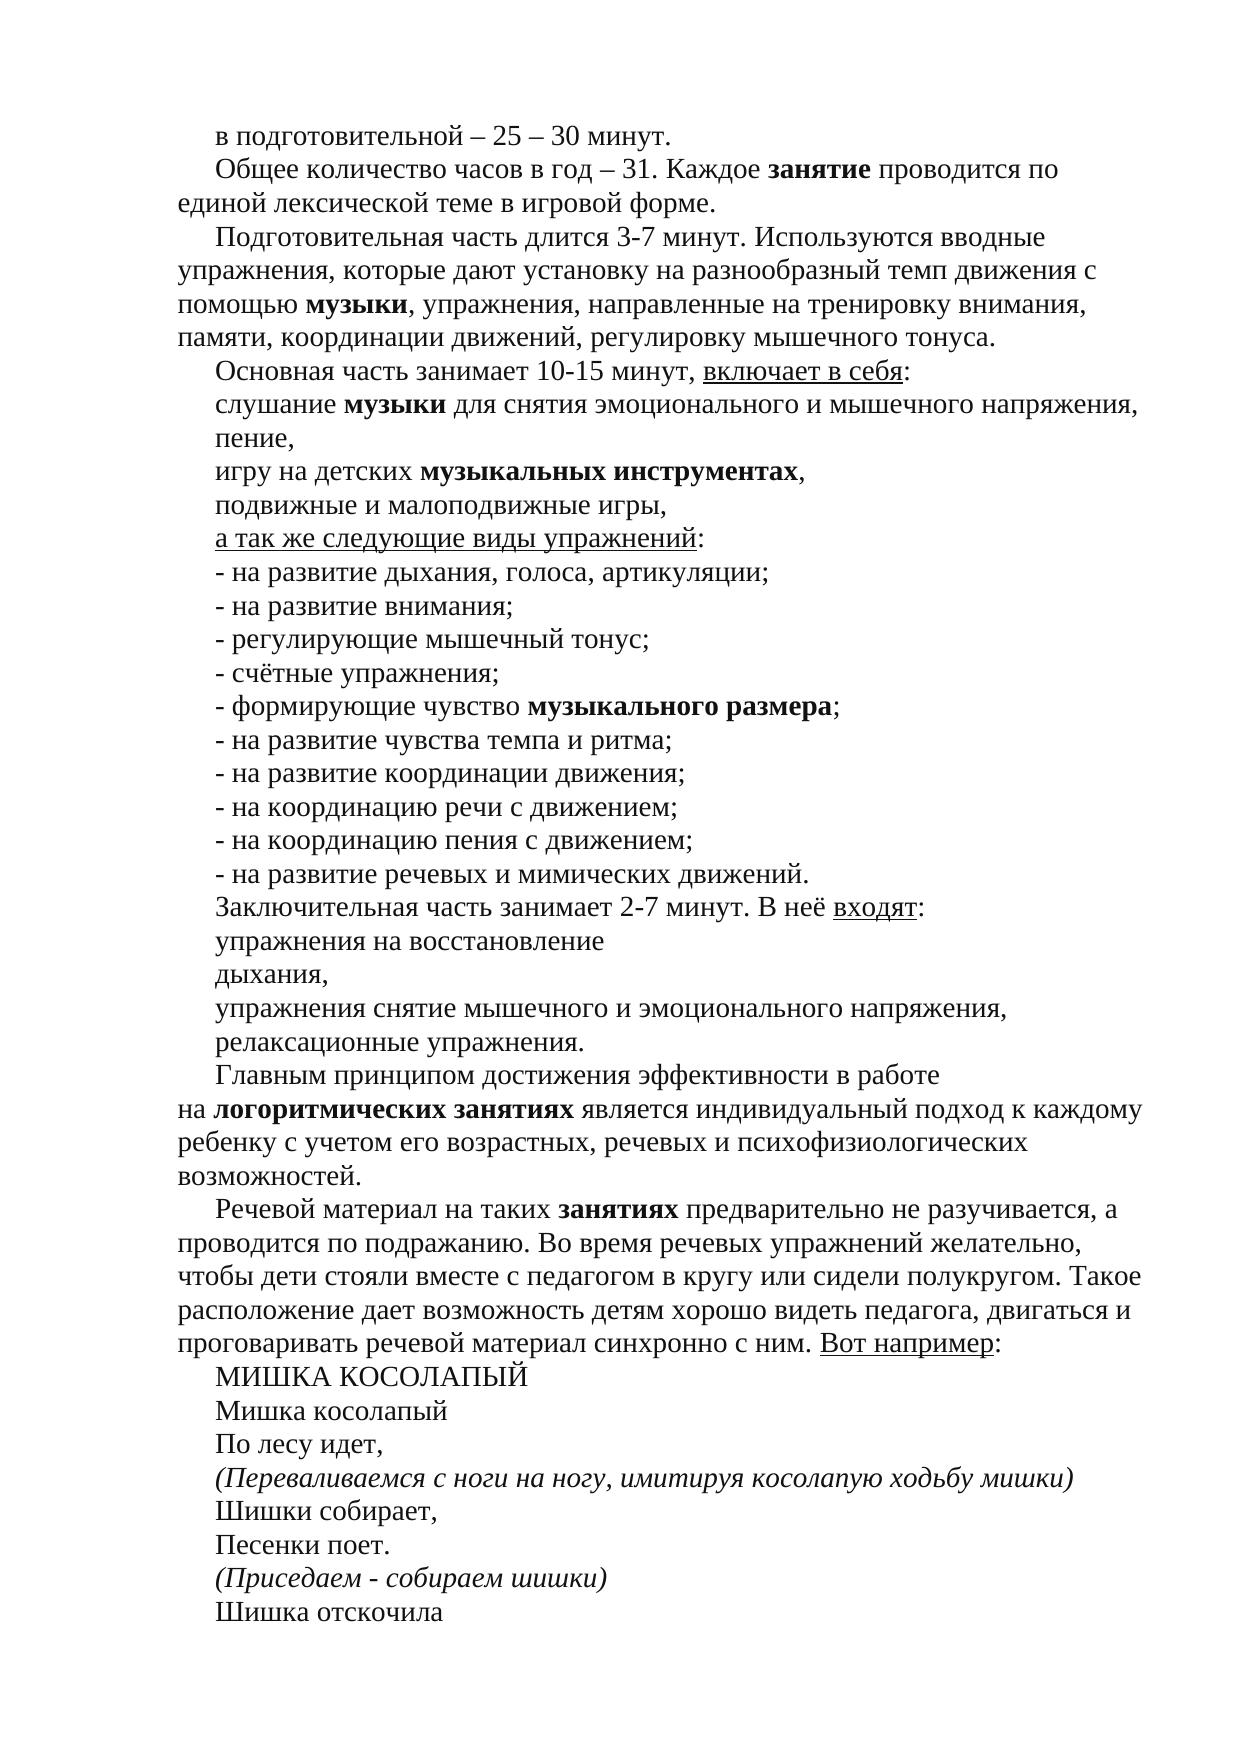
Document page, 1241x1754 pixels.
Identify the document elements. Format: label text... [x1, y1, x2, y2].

text - на развитие внимания; [177, 588, 1152, 621]
text Мишка косолапый [177, 1393, 1152, 1426]
text Главным принципом достижения эффективности в работе на логоритмических занятиях является индивидуальный подход к каждому ребенку с учетом его возрастных, речевых и психофизиологических возможностей. [177, 1057, 1152, 1191]
text - на развитие чувства темпа и ритма; [177, 722, 1152, 755]
text - регулирующие мышечный тонус; [177, 621, 1152, 655]
text Основная часть занимает 10-15 минут, включает в себя: [177, 353, 1152, 386]
text слушание музыки для снятия эмоционального и мышечного напряжения, [177, 386, 1152, 420]
text упражнения снятие мышечного и эмоционального напряжения, [177, 990, 1152, 1024]
text Шишки собирает, [177, 1493, 1152, 1527]
text Заключительная часть занимает 2-7 минут. В неё входят: [177, 889, 1152, 923]
text По лесу идет, [177, 1426, 1152, 1460]
text - на развитие координации движения; [177, 755, 1152, 789]
text - на координацию речи с движением; [177, 789, 1152, 822]
text пение, [177, 420, 1152, 453]
text МИШКА КОСОЛАПЫЙ [177, 1359, 1152, 1393]
text - формирующие чувство музыкального размера; [177, 688, 1152, 722]
text а так же следующие виды упражнений: [177, 521, 1152, 554]
text игру на детских музыкальных инструментах, [177, 453, 1152, 487]
text (Переваливаемся с ноги на ногу, имитируя косолапую ходьбу мишки) [177, 1460, 1152, 1493]
text - на координацию пения с движением; [177, 822, 1152, 856]
text Песенки поет. [177, 1527, 1152, 1560]
text (Приседаем - собираем шишки) [177, 1560, 1152, 1594]
text - счётные упражнения; [177, 655, 1152, 688]
text дыхания, [177, 957, 1152, 990]
text в подготовительной – 25 – 30 минут. [177, 118, 1152, 152]
text Общее количество часов в год – 31. Каждое занятие проводится по единой лексической теме в игровой форме. [177, 152, 1152, 219]
text - на развитие дыхания, голоса, артикуляции; [177, 554, 1152, 588]
text упражнения на восстановление [177, 923, 1152, 957]
text Речевой материал на таких занятиях предварительно не разучивается, а проводится по подражанию. Во время речевых упражнений желательно, чтобы дети стояли вместе с педагогом в кругу или сидели полукругом. Такое расположение дает возможность детям хорошо видеть педагога, двигаться и проговаривать речевой материал синхронно с ним. Вот например: [177, 1191, 1152, 1359]
text Подготовительная часть длится 3-7 минут. Используются вводные упражнения, которые дают установку на разнообразный темп движения с помощью музыки, упражнения, направленные на тренировку внимания, памяти, координации движений, регулировку мышечного тонуса. [177, 219, 1152, 353]
text релаксационные упражнения. [177, 1024, 1152, 1057]
text подвижные и малоподвижные игры, [177, 487, 1152, 521]
text Шишка отскочила [177, 1594, 1152, 1627]
text - на развитие речевых и мимических движений. [177, 856, 1152, 889]
